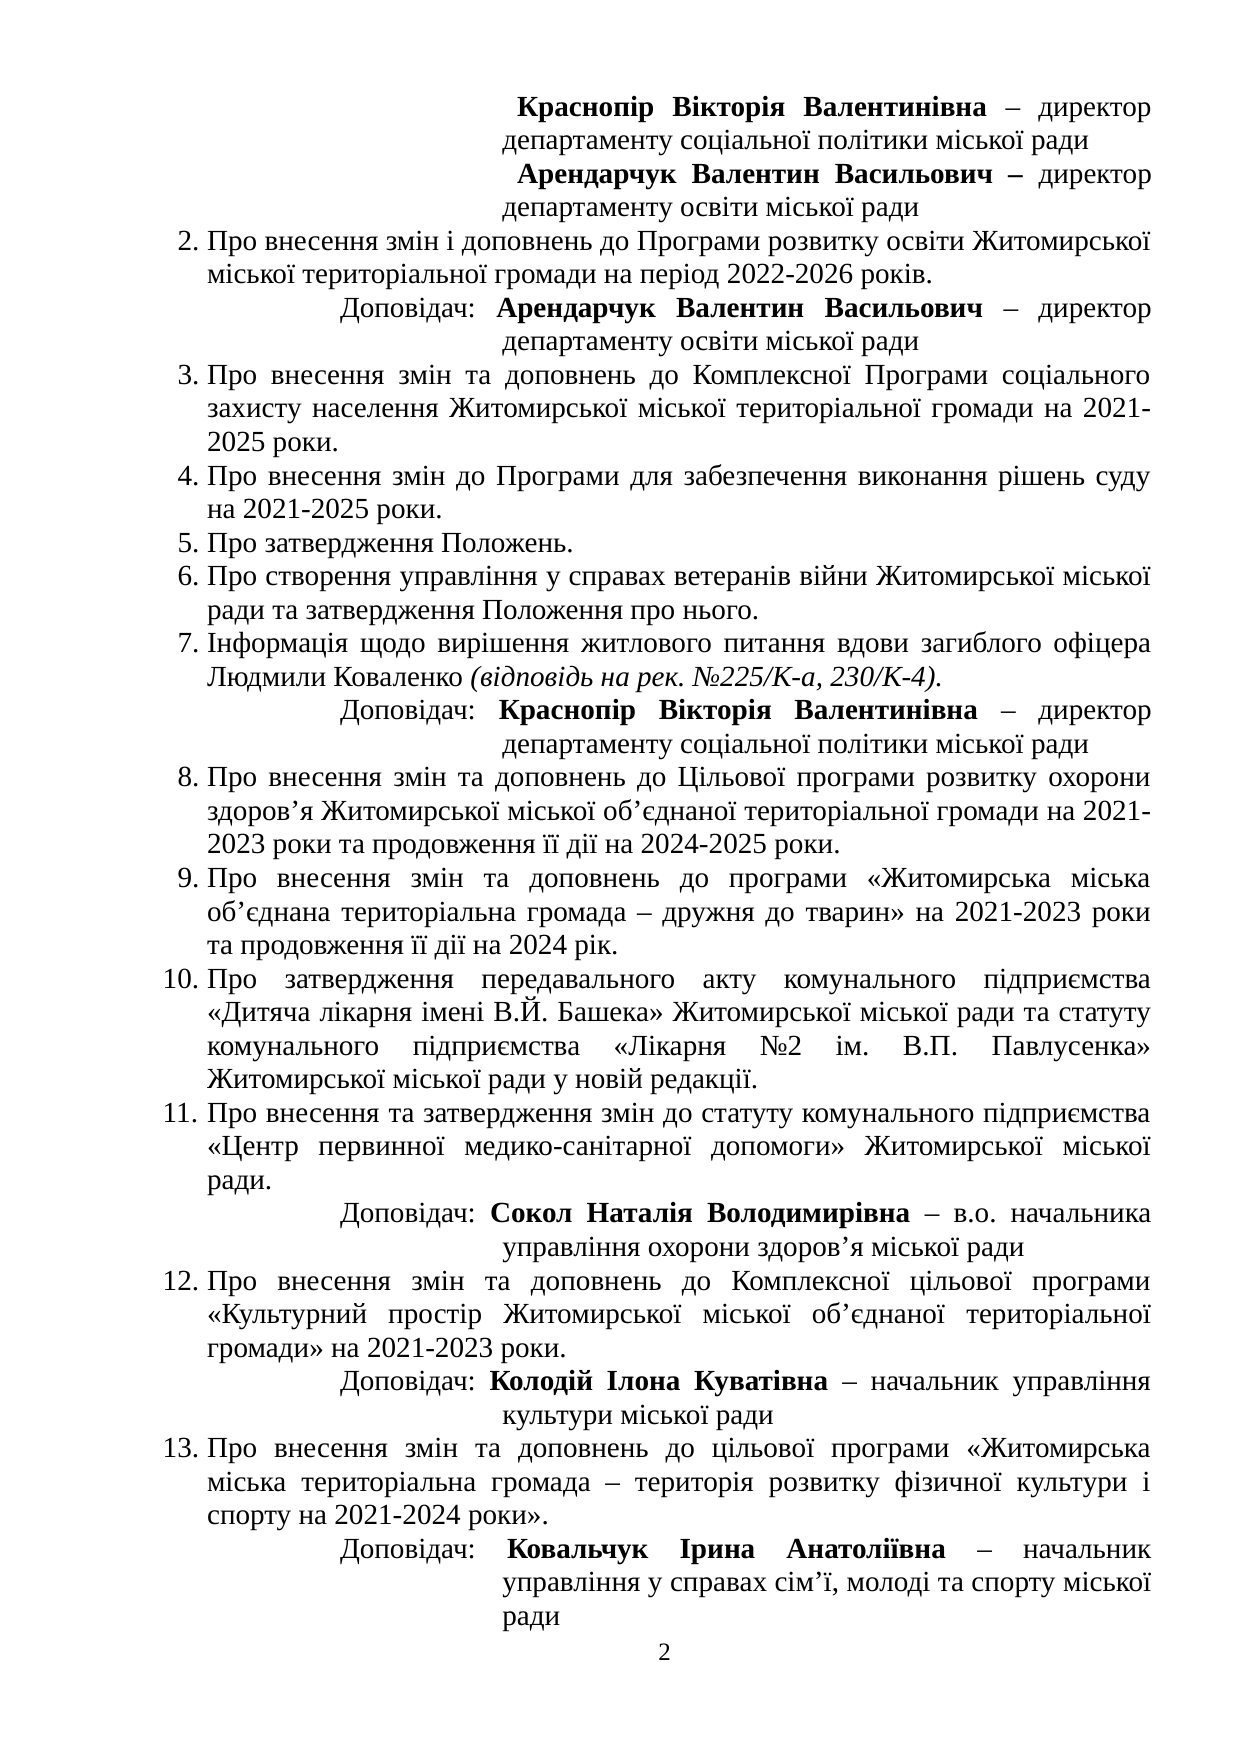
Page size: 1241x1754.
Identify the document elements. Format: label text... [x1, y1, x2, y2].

list Про внесення змін та доповнень до Комплексної Програми соціального захисту населення Житомирської міської територіальної громади на 2021-2025 роки. [177, 357, 1152, 458]
list Про затвердження передавального акту комунального підприємства «Дитяча лікарня імені В.Й. Башека» Житомирської міської ради та статуту комунального підприємства «Лікарня №2 ім. В.П. Павлусенка» Житомирської міської ради у новій редакції. [162, 961, 1152, 1095]
list Про внесення змін та доповнень до Комплексної цільової програми «Культурний простір Житомирської міської об’єднаної територіальної громади» на 2021-2023 роки. [162, 1263, 1152, 1363]
text Доповідач: Арендарчук Валентин Васильович – директор департаменту освіти міської ради [340, 290, 1152, 357]
text Краснопір Вікторія Валентинівна – директор департаменту соціальної політики міської ради [502, 89, 1152, 156]
list Про затвердження Положень. [177, 525, 1152, 558]
text Доповідач: Краснопір Вікторія Валентинівна – директор департаменту соціальної політики міської ради [340, 692, 1152, 759]
list Інформація щодо вирішення житлового питання вдови загиблого офіцера Людмили Коваленко (відповідь на рек. №225/К-а, 230/К-4). [177, 625, 1152, 692]
text Доповідач: Колодій Ілона Куватівна – начальник управління культури міської ради [340, 1363, 1152, 1430]
list Про внесення змін до Програми для забезпечення виконання рішень суду на 2021-2025 роки. [177, 458, 1152, 525]
text Доповідач: Ковальчук Ірина Анатоліївна – начальник управління у справах сім’ї, молоді та спорту міської ради [340, 1531, 1152, 1632]
text Арендарчук Валентин Васильович – директор департаменту освіти міської ради [502, 156, 1152, 223]
list Про внесення змін та доповнень до цільової програми «Житомирська міська територіальна громада – територія розвитку фізичної культури і спорту на 2021-2024 роки». [162, 1430, 1152, 1531]
list Про внесення змін та доповнень до програми «Житомирська міська об’єднана територіальна громада – дружня до тварин» на 2021-2023 роки та продовження її дії на 2024 рік. [177, 860, 1152, 961]
text Доповідач: Сокол Наталія Володимирівна – в.о. начальника управління охорони здоров’я міської ради [340, 1196, 1152, 1263]
list Про внесення змін і доповнень до Програми розвитку освіти Житомирської міської територіальної громади на період 2022-2026 років. [177, 223, 1152, 290]
list Про внесення та затвердження змін до статуту комунального підприємства «Центр первинної медико-санітарної допомоги» Житомирської міської ради. [162, 1095, 1152, 1196]
list Про створення управління у справах ветеранів війни Житомирської міської ради та затвердження Положення про нього. [177, 558, 1152, 625]
list Про внесення змін та доповнень до Цільової програми розвитку охорони здоров’я Житомирської міської об’єднаної територіальної громади на 2021-2023 роки та продовження її дії на 2024-2025 роки. [177, 759, 1152, 860]
